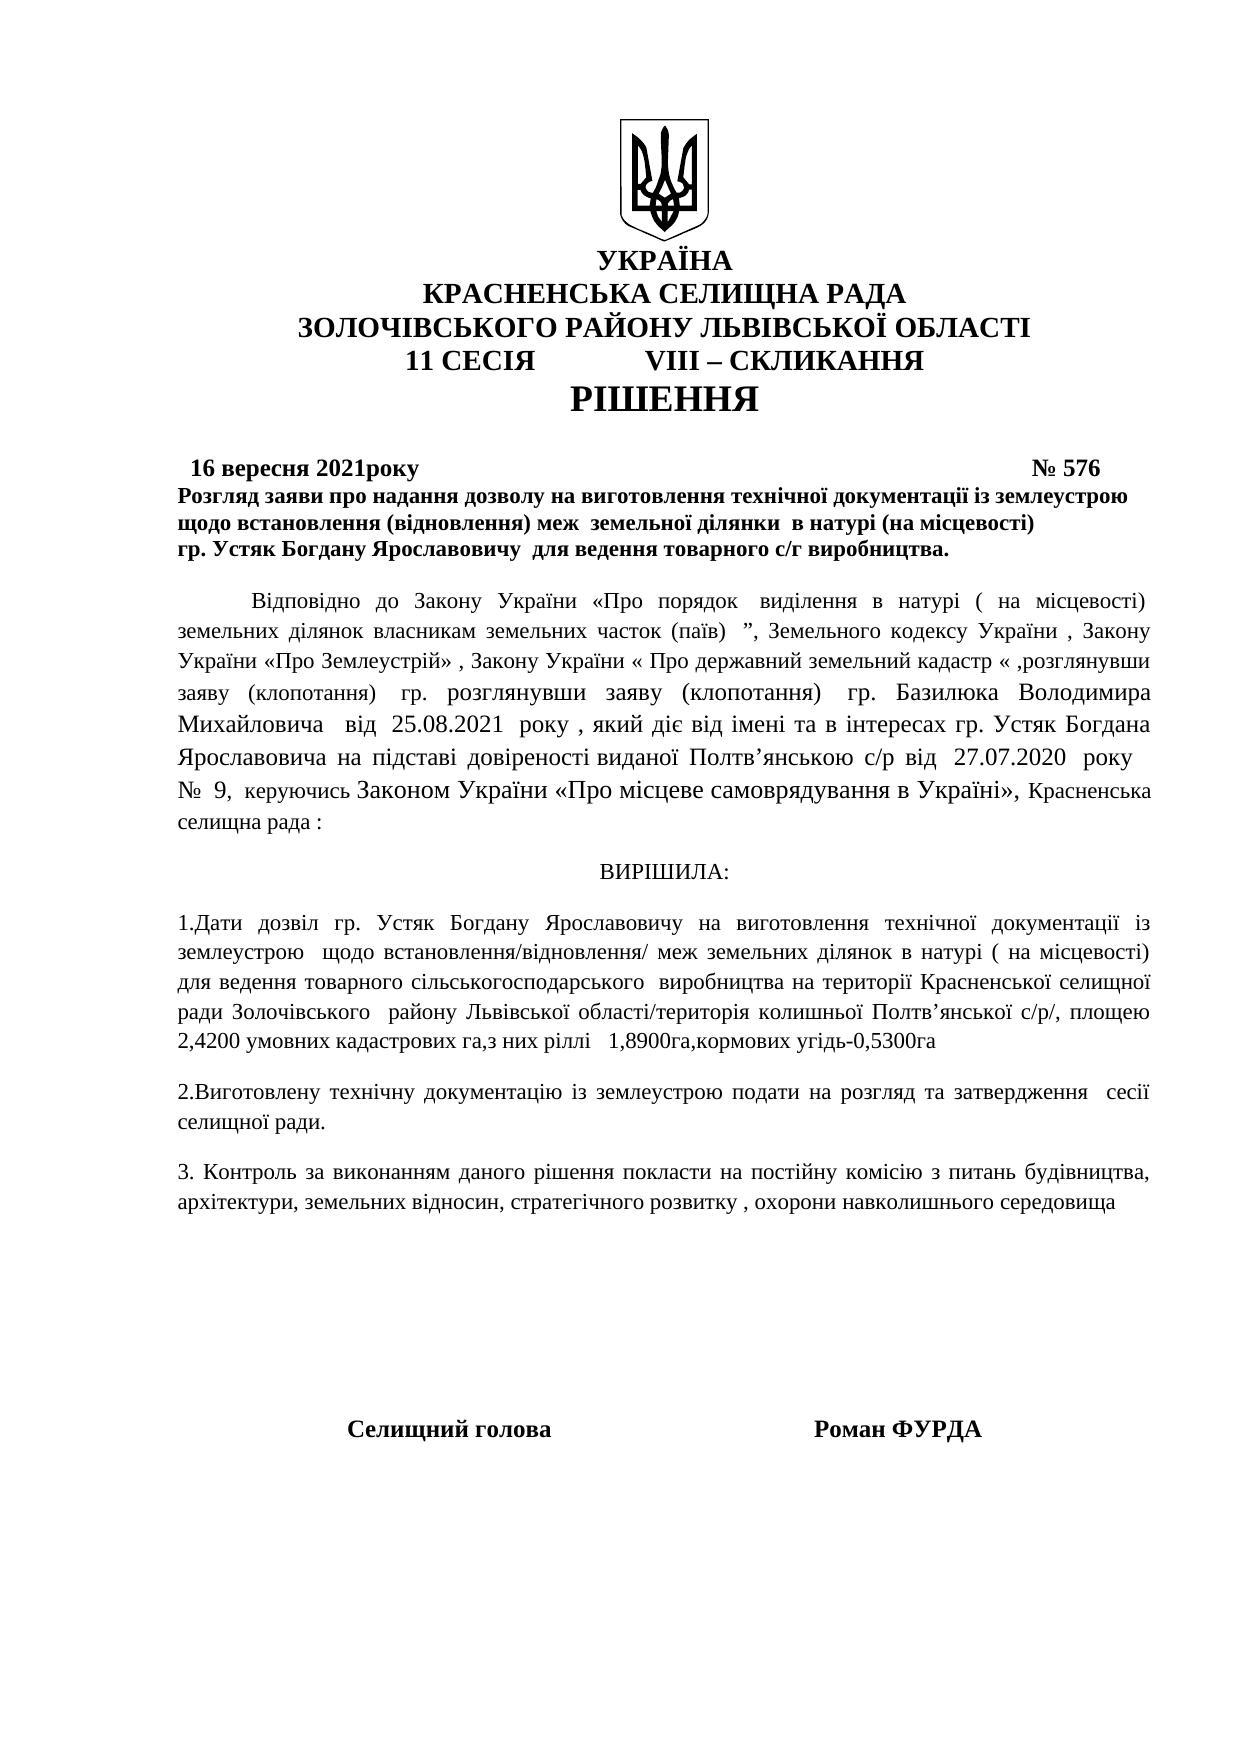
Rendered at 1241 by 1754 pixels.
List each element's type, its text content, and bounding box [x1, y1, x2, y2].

text ВИРІШИЛА: [177, 858, 1152, 884]
text 11 СЕСІЯ VIII – СКЛИКАННЯ [177, 343, 1152, 377]
text Розгляд заяви про надання дозволу на виготовлення технічної документації із землеустрою [177, 482, 1152, 508]
text 3. Контроль за виконанням даного рішення покласти на постійну комісію з питань будівництва, архітектури, земельних відносин, стратегічного розвитку , охорони навколишнього середовища [177, 1158, 1152, 1214]
text ЗОЛОЧІВСЬКОГО РАЙОНУ ЛЬВІВСЬКОЇ ОБЛАСТІ [177, 310, 1152, 343]
text 2.Виготовлену технічну документацію із землеустрою подати на розгляд та затвердження сесії селищної ради. [177, 1078, 1152, 1134]
text Відповідно до Закону України «Про порядок виділення в натурі ( на місцевості) земельних ділянок власникам земельних часток (паїв) ”, Земельного кодексу України , Закону України «Про Землеустрій» , Закону України « Про державний земельний кадастр « ,розглянувши заяву (клопотання) гр. розглянувши заяву (клопотання) гр. Базилюка Володимира Михайловича від 25.08.2021 року , який діє від імені та в інтересах гр. Устяк Богдана Ярославовича на підставі довіреності виданої Полтв’янською с/р від 27.07.2020 року № 9, керуючись Законом України «Про місцеве самоврядування в Україні», Красненська селищна рада : [177, 588, 1152, 834]
text РІШЕННЯ [177, 377, 1152, 420]
text КРАСНЕНСЬКА СЕЛИЩНА РАДА [177, 276, 1152, 310]
text 1.Дати дозвіл гр. Устяк Богдану Ярославовичу на виготовлення технічної документації із землеустрою щодо встановлення/відновлення/ меж земельних ділянок в натурі ( на місцевості) для ведення товарного сільськогосподарського виробництва на території Красненської селищної ради Золочівського району Львівської області/територія колишньої Полтв’янської с/р/, площею 2,4200 умовних кадастрових га,з них ріллі 1,8900га,кормових угідь-0,5300га [177, 909, 1152, 1054]
text 16 вересня 2021року № 576 [177, 453, 1152, 482]
text гр. Устяк Богдану Ярославовичу для ведення товарного с/г виробництва. [177, 535, 1152, 561]
text Селищний голова Роман ФУРДА [177, 1414, 1152, 1443]
text УКРАЇНА [177, 243, 1152, 276]
text щодо встановлення (відновлення) меж земельної ділянки в натурі (на місцевості) [177, 508, 1152, 535]
